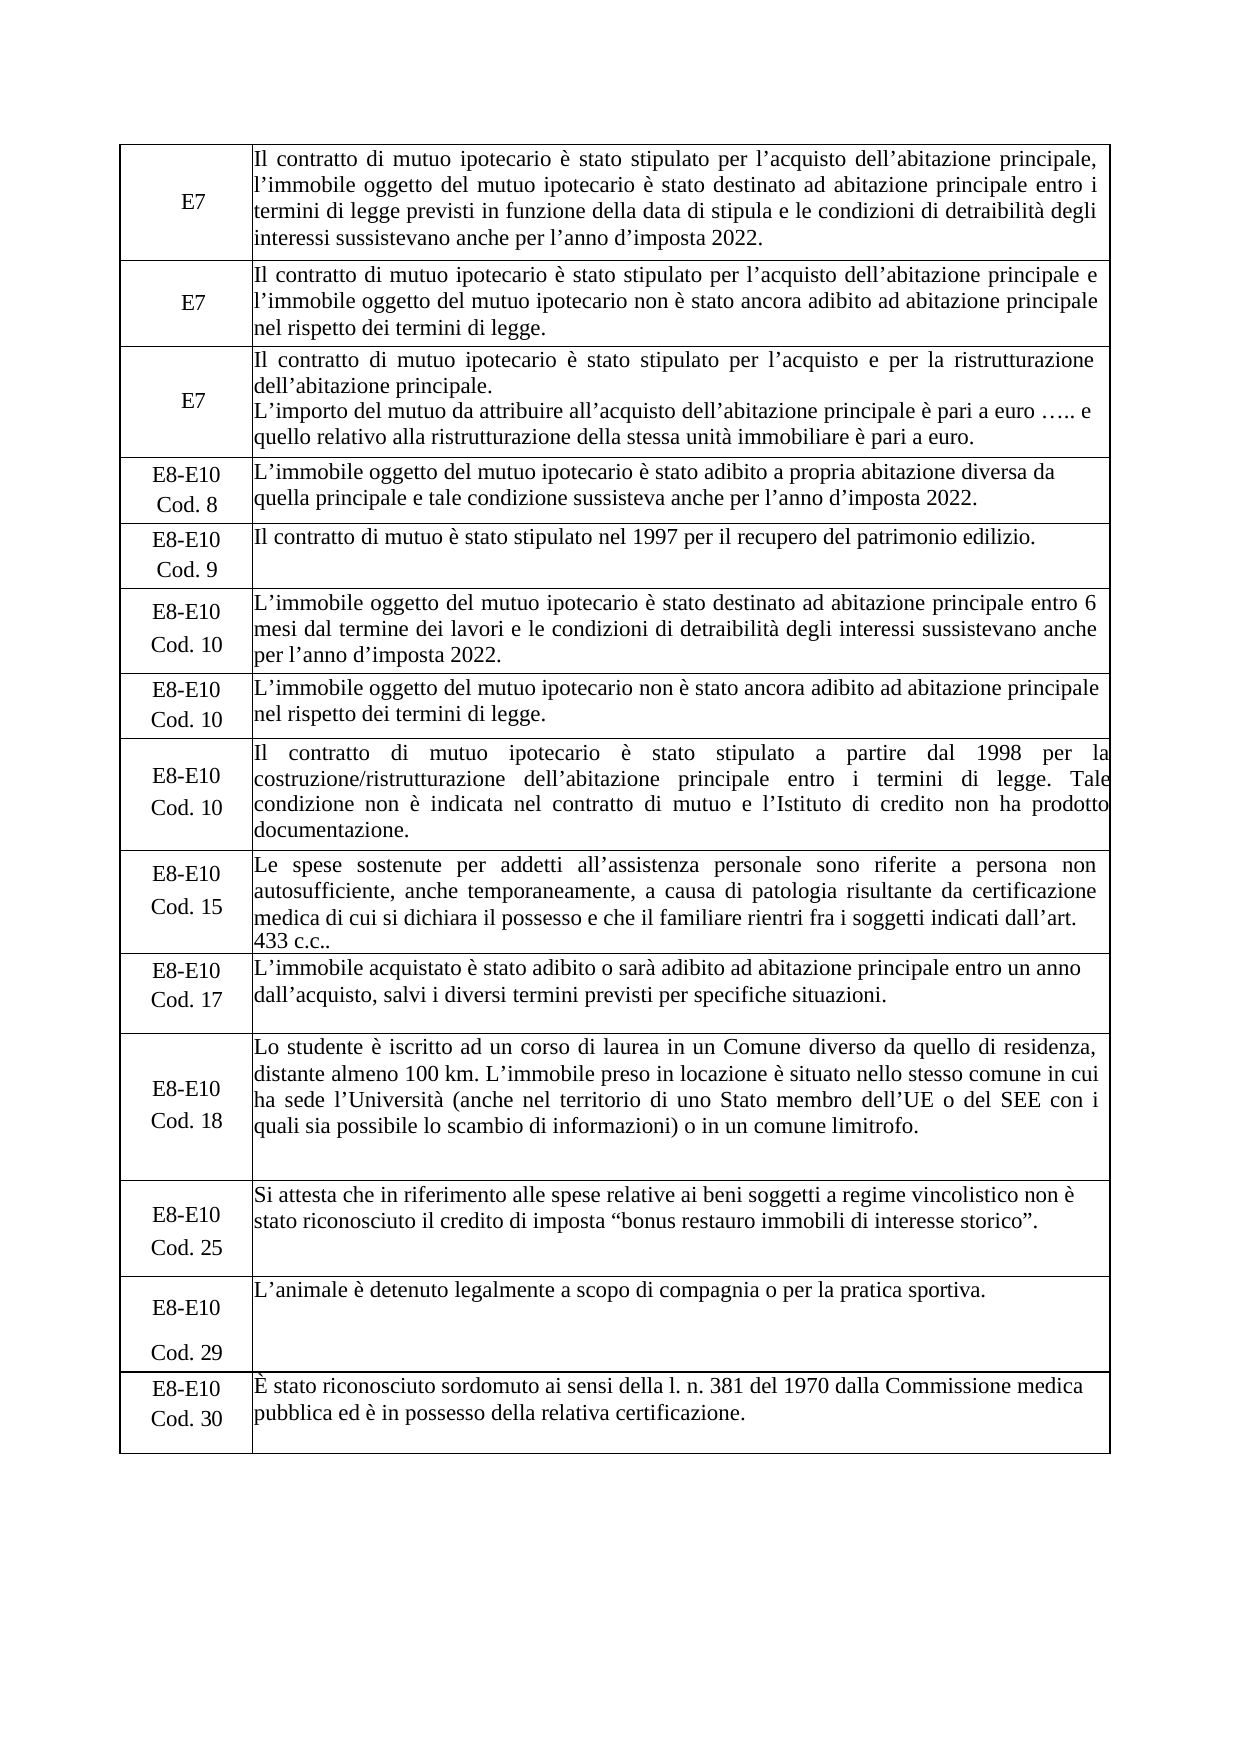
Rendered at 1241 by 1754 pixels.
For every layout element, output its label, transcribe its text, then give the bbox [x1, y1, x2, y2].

table_cell Le spese sostenute per addetti all’assistenza personale sono riferite a persona non autosufficiente, anche temporaneamente, a causa di patologia risultante da certificazione medica di cui si dichiara il possesso e che il familiare rientri fra i soggetti indicati dall’art. 433 c.c.. [253, 851, 1109, 953]
table_cell L’animale è detenuto legalmente a scopo di compagnia o per la pratica sportiva. [253, 1277, 1109, 1371]
table_cell E8-E10 Cod. 10 [121, 739, 252, 850]
table_cell Lo studente è iscritto ad un corso di laurea in un Comune diverso da quello di residenza, distante almeno 100 km. L’immobile preso in locazione è situato nello stesso comune in cui ha sede l’Università (anche nel territorio di uno Stato membro dell’UE o del SEE con i quali sia possibile lo scambio di informazioni) o in un comune limitrofo. [253, 1034, 1109, 1180]
table_cell Si attesta che in riferimento alle spese relative ai beni soggetti a regime vincolistico non è stato riconosciuto il credito di imposta “bonus restauro immobili di interesse storico”. [253, 1181, 1109, 1276]
table_cell E8-E10 Cod. 10 [121, 674, 252, 738]
table_cell L’immobile oggetto del mutuo ipotecario è stato adibito a propria abitazione diversa da quella principale e tale condizione sussisteva anche per l’anno d’imposta 2022. [253, 458, 1109, 522]
table_cell E8-E10 Cod. 10 [121, 589, 252, 673]
table_cell Il contratto di mutuo ipotecario è stato stipulato per l’acquisto dell’abitazione principale e l’immobile oggetto del mutuo ipotecario non è stato ancora adibito ad abitazione principale nel rispetto dei termini di legge. [253, 261, 1109, 346]
table_cell E7 [121, 347, 252, 457]
table_cell E8-E10 Cod. 9 [121, 524, 252, 587]
table_header E7 [121, 145, 252, 260]
table_cell E8-E10 Cod. 25 [121, 1181, 252, 1276]
table_cell Il contratto di mutuo ipotecario è stato stipulato per l’acquisto e per la ristrutturazione dell’abitazione principale. L’importo del mutuo da attribuire all’acquisto dell’abitazione principale è pari a euro ….. e quello relativo alla ristrutturazione della stessa unità immobiliare è pari a euro. [253, 347, 1109, 457]
table_cell L’immobile oggetto del mutuo ipotecario è stato destinato ad abitazione principale entro 6 mesi dal termine dei lavori e le condizioni di detraibilità degli interessi sussistevano anche per l’anno d’imposta 2022. [253, 589, 1109, 673]
table_cell L’immobile acquistato è stato adibito o sarà adibito ad abitazione principale entro un anno dall’acquisto, salvi i diversi termini previsti per specifiche situazioni. [253, 954, 1109, 1032]
table_cell E7 [121, 261, 252, 346]
table_cell Il contratto di mutuo è stato stipulato nel 1997 per il recupero del patrimonio edilizio. [253, 524, 1109, 587]
table_cell Il contratto di mutuo ipotecario è stato stipulato a partire dal 1998 per la costruzione/ristrutturazione dell’abitazione principale entro i termini di legge. Tale condizione non è indicata nel contratto di mutuo e l’Istituto di credito non ha prodotto documentazione. [253, 739, 1109, 850]
table_cell È stato riconosciuto sordomuto ai sensi della l. n. 381 del 1970 dalla Commissione medica pubblica ed è in possesso della relativa certificazione. [253, 1373, 1109, 1453]
table_cell E8-E10 Cod. 15 [121, 851, 252, 953]
table_cell E8-E10 Cod. 29 [121, 1277, 252, 1371]
table_cell E8-E10 Cod. 18 [121, 1034, 252, 1180]
table_header Il contratto di mutuo ipotecario è stato stipulato per l’acquisto dell’abitazione principale, l’immobile oggetto del mutuo ipotecario è stato destinato ad abitazione principale entro i termini di legge previsti in funzione della data di stipula e le condizioni di detraibilità degli interessi sussistevano anche per l’anno d’imposta 2022. [253, 145, 1109, 260]
table_cell E8-E10 Cod. 30 [121, 1373, 252, 1453]
table_cell E8-E10 Cod. 8 [121, 458, 252, 522]
table_cell L’immobile oggetto del mutuo ipotecario non è stato ancora adibito ad abitazione principale nel rispetto dei termini di legge. [253, 674, 1109, 738]
table_cell E8-E10 Cod. 17 [121, 954, 252, 1032]
